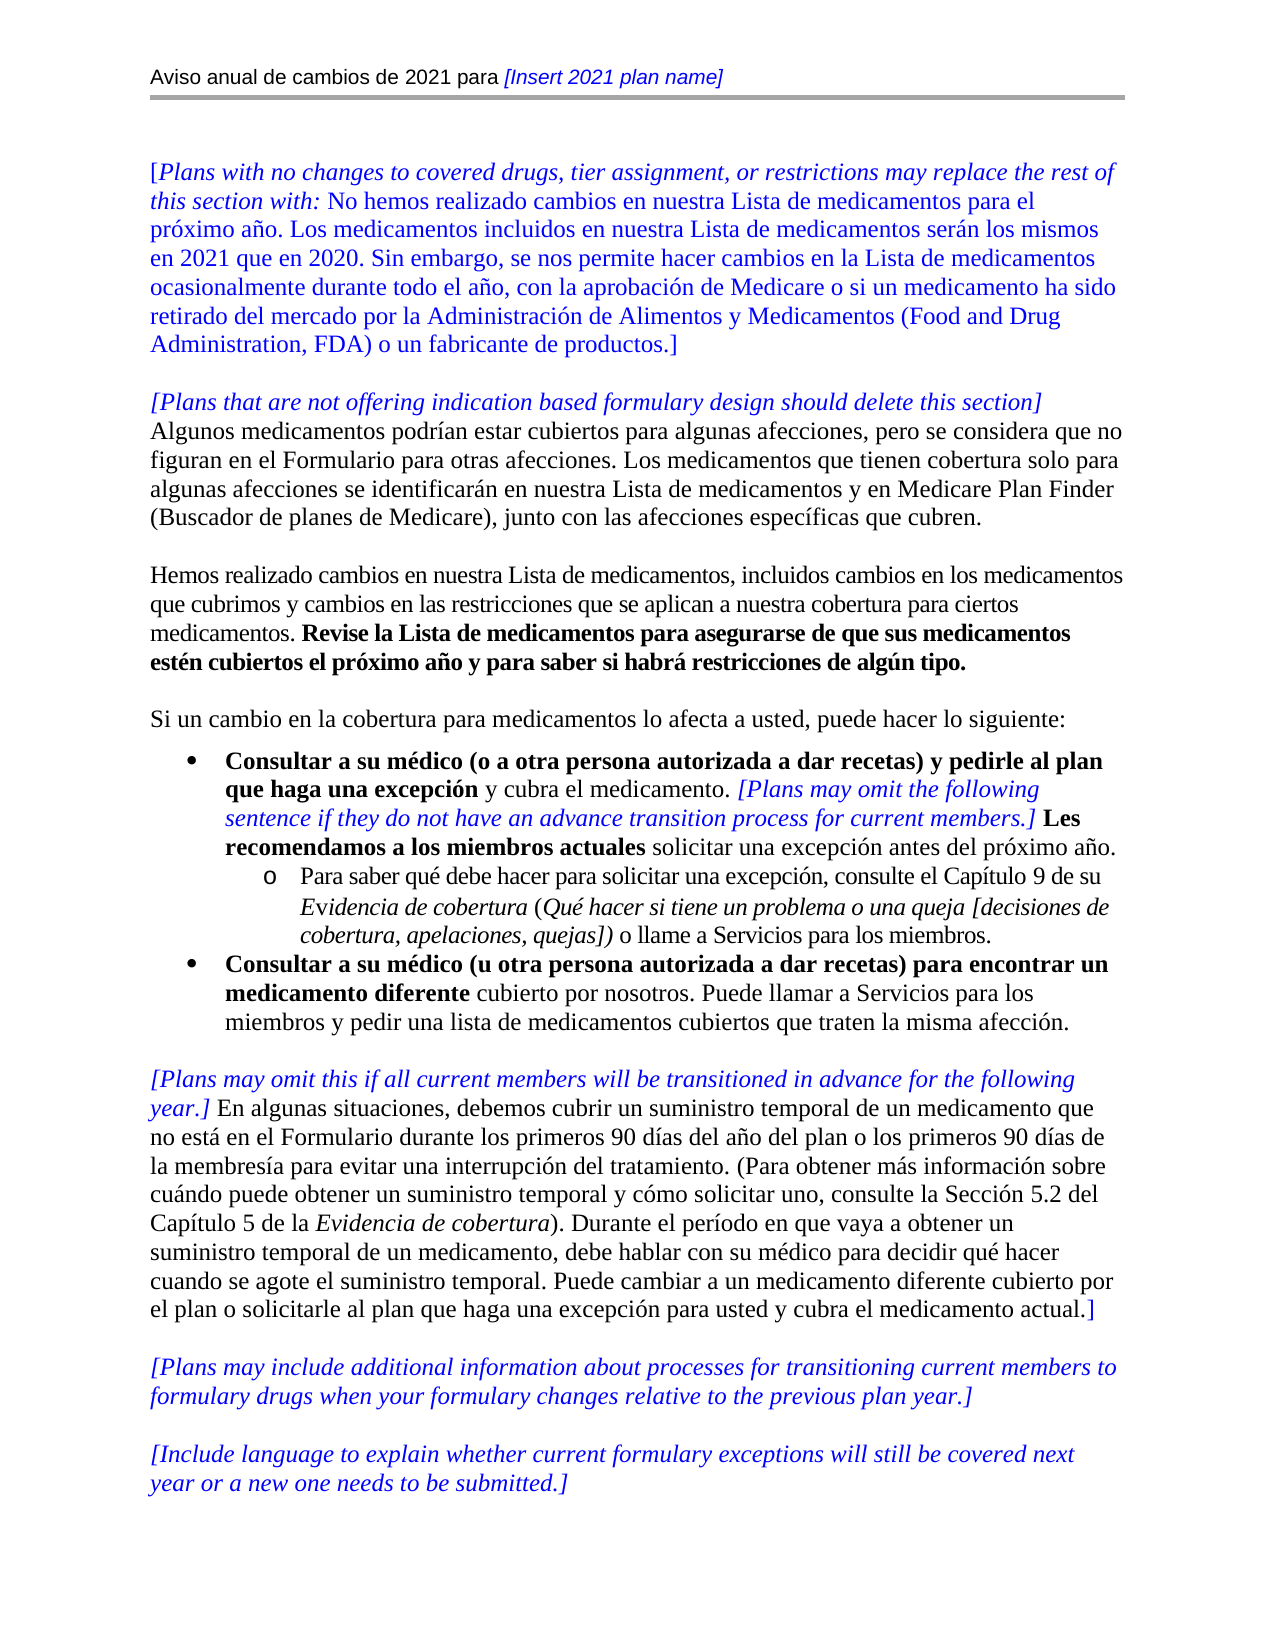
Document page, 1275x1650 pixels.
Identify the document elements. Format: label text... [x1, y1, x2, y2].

text [Plans may omit this if all current members will be transitioned in advance for the following year.] En algunas situaciones, debemos cubrir un suministro temporal de un medicamento que no está en el Formulario durante los primeros 90 días del año del plan o los primeros 90 días de la membresía para evitar una interrupción del tratamiento. (Para obtener más información sobre cuándo puede obtener un suministro temporal y cómo solicitar uno, consulte la Sección 5.2 del Capítulo 5 de la Evidencia de cobertura). Durante el período en que vaya a obtener un suministro temporal de un medicamento, debe hablar con su médico para decidir qué hacer cuando se agote el suministro temporal. Puede cambiar a un medicamento diferente cubierto por el plan o solicitarle al plan que haga una excepción para usted y cubra el medicamento actual.] [150, 1064, 1125, 1323]
text Hemos realizado cambios en nuestra Lista de medicamentos, incluidos cambios en los medicamentos que cubrimos y cambios en las restricciones que se aplican a nuestra cobertura para ciertos medicamentos. Revise la Lista de medicamentos para asegurarse de que sus medicamentos estén cubiertos el próximo año y para saber si habrá restricciones de algún tipo. [150, 560, 1125, 675]
list Consultar a su médico (u otra persona autorizada a dar recetas) para encontrar un medicamento diferente cubierto por nosotros. Puede llamar a Servicios para los miembros y pedir una lista de medicamentos cubiertos que traten la misma afección. [187, 949, 1125, 1035]
text [Plans with no changes to covered drugs, tier assignment, or restrictions may replace the rest of this section with: No hemos realizado cambios en nuestra Lista de medicamentos para el próximo año. Los medicamentos incluidos en nuestra Lista de medicamentos serán los mismos en 2021 que en 2020. Sin embargo, se nos permite hacer cambios en la Lista de medicamentos ocasionalmente durante todo el año, con la aprobación de Medicare o si un medicamento ha sido retirado del mercado por la Administración de Alimentos y Medicamentos (Food and Drug Administration, FDA) o un fabricante de productos.] [150, 157, 1125, 358]
list Para saber qué debe hacer para solicitar una excepción, consulte el Capítulo 9 de su Evidencia de cobertura (Qué hacer si tiene un problema o una queja [decisiones de cobertura, apelaciones, quejas]) o llame a Servicios para los miembros. [262, 861, 1125, 949]
text [Plans may include additional information about processes for transitioning current members to formulary drugs when your formulary changes relative to the previous plan year.] [150, 1352, 1125, 1410]
text [Plans that are not offering indication based formulary design should delete this section] Algunos medicamentos podrían estar cubiertos para algunas afecciones, pero se considera que no figuran en el Formulario para otras afecciones. Los medicamentos que tienen cobertura solo para algunas afecciones se identificarán en nuestra Lista de medicamentos y en Medicare Plan Finder (Buscador de planes de Medicare), junto con las afecciones específicas que cubren. [150, 387, 1125, 531]
list Consultar a su médico (o a otra persona autorizada a dar recetas) y pedirle al plan que haga una excepción y cubra el medicamento. [Plans may omit the following sentence if they do not have an advance transition process for current members.] Les recomendamos a los miembros actuales solicitar una excepción antes del próximo año. [187, 746, 1125, 861]
text [Include language to explain whether current formulary exceptions will still be covered next year or a new one needs to be submitted.] [150, 1439, 1125, 1497]
text Si un cambio en la cobertura para medicamentos lo afecta a usted, puede hacer lo siguiente: [150, 704, 1106, 733]
